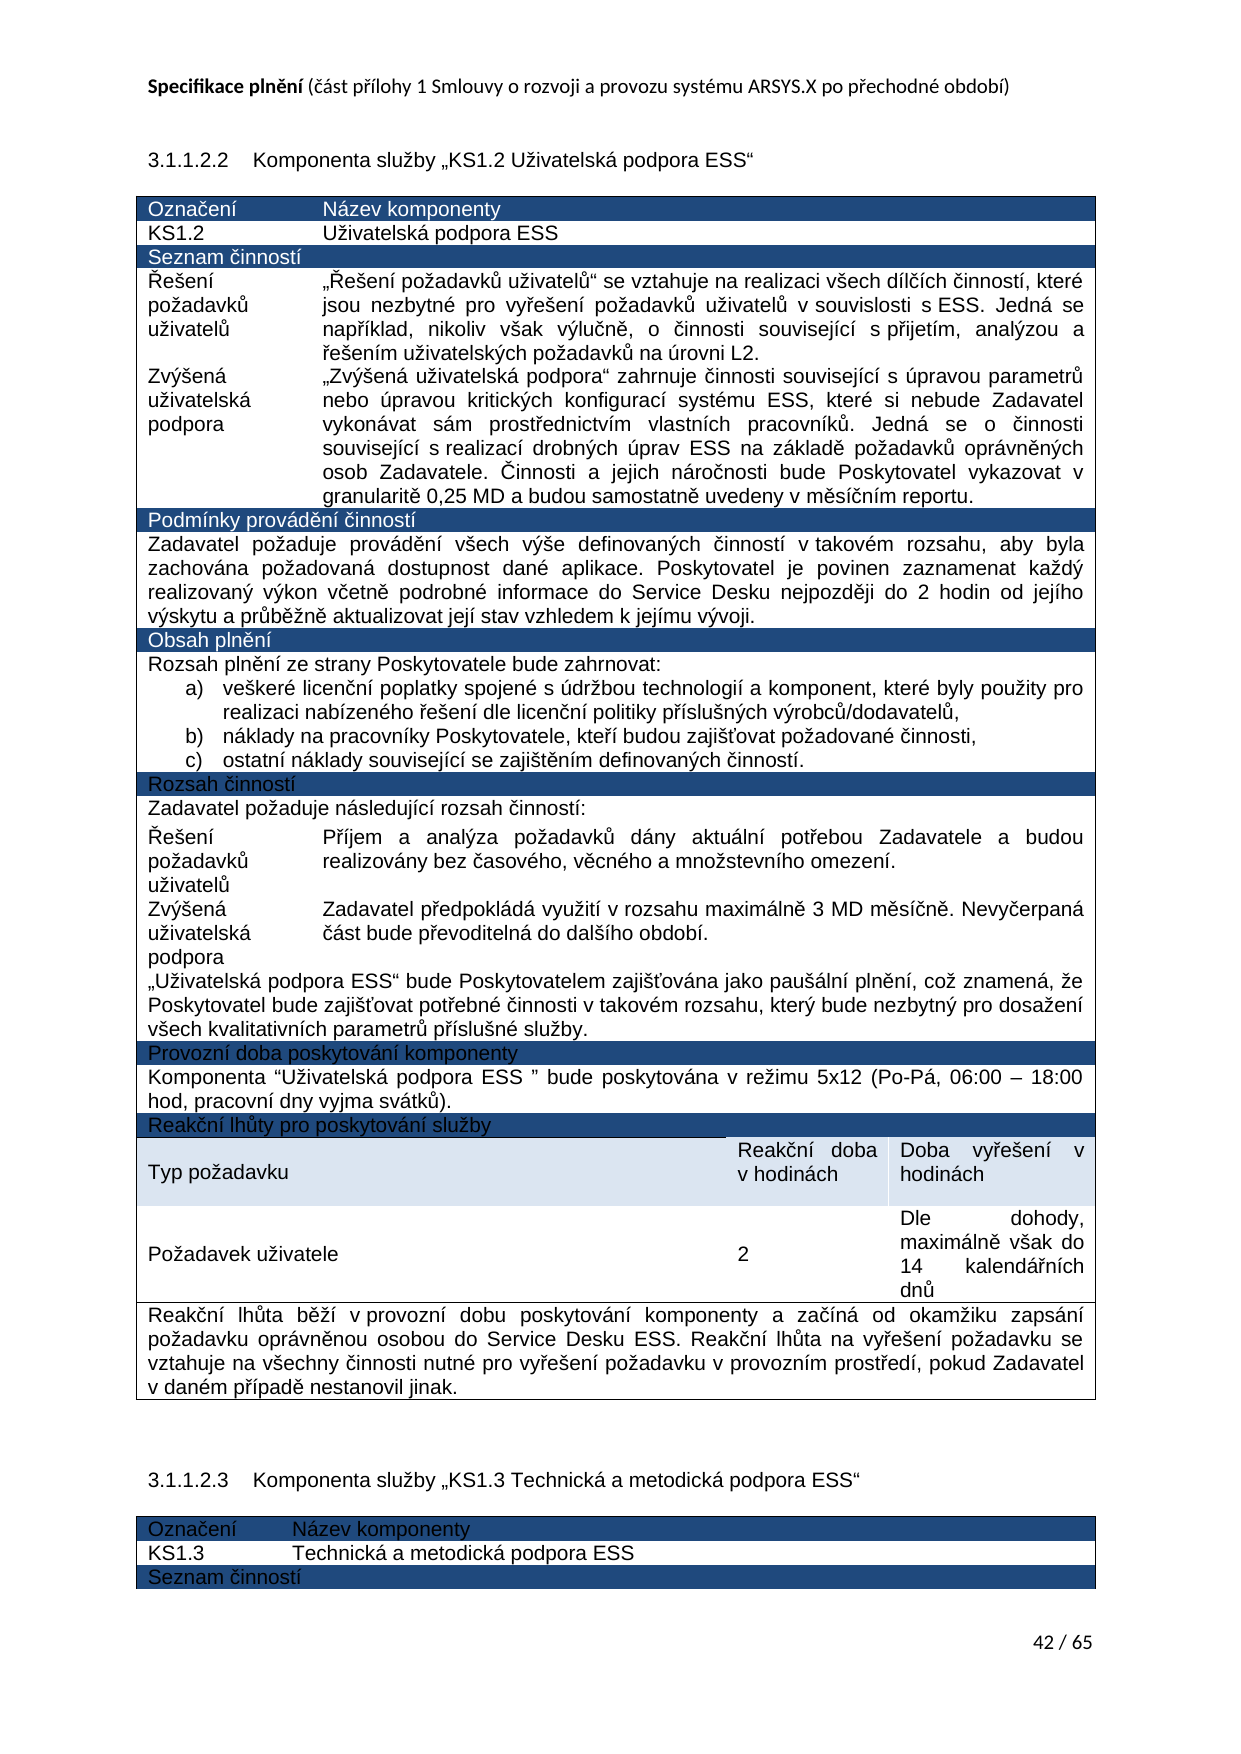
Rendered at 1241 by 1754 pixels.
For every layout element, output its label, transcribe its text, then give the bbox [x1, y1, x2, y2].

table_cell 2 [726, 1206, 888, 1302]
table_cell Řešení požadavků uživatelů [137, 269, 311, 364]
table_cell Podmínky provádění činností [137, 508, 1095, 532]
table_header Označení [137, 197, 311, 221]
table_cell „Uživatelská podpora ESS“ bude Poskytovatelem zajišťována jako paušální plnění, což znamená, že Poskytovatel bude zajišťovat potřebné činnosti v takovém rozsahu, který bude nezbytný pro dosažení všech kvalitativních parametrů příslušné služby. [137, 969, 1095, 1041]
table_cell Seznam činností [137, 245, 1095, 268]
table_cell Komponenta “Uživatelská podpora ESS ” bude poskytována v režimu 5x12 (Po-Pá, 06:00 – 18:00 hod, pracovní dny vyjma svátků). [137, 1065, 1095, 1113]
table_cell KS1.3 [137, 1541, 281, 1565]
table_cell Obsah plnění [137, 628, 1095, 652]
table_cell Seznam činností [137, 1565, 1095, 1589]
subtitle Komponenta služby „KS1.2 Uživatelská podpora ESS“ [148, 148, 1093, 172]
table_cell „Řešení požadavků uživatelů“ se vztahuje na realizaci všech dílčích činností, které jsou nezbytné pro vyřešení požadavků uživatelů v souvislosti s ESS. Jedná se například, nikoliv však výlučně, o činnosti související s přijetím, analýzou a řešením uživatelských požadavků na úrovni L2. [311, 269, 1095, 364]
table_header Označení [137, 1517, 281, 1541]
table_cell Zvýšená uživatelská podpora [137, 364, 311, 508]
table_cell Reakční doba v hodinách [726, 1137, 888, 1206]
table_cell Zvýšená uživatelská podpora [137, 897, 311, 969]
table_cell Příjem a analýza požadavků dány aktuální potřebou Zadavatele a budou realizovány bez časového, věcného a množstevního omezení. [311, 825, 1095, 897]
table_cell Provozní doba poskytování komponenty [137, 1041, 1095, 1065]
table_cell Typ požadavku [137, 1138, 726, 1206]
table_cell Reakční lhůty pro poskytování služby [137, 1113, 1095, 1137]
table_header Název komponenty [281, 1517, 1095, 1541]
table_header Název komponenty [311, 197, 1095, 221]
table_cell Požadavek uživatele [137, 1206, 726, 1302]
table_cell Řešení požadavků uživatelů [137, 825, 311, 897]
table_cell Uživatelská podpora ESS [311, 221, 1095, 244]
table_cell „Zvýšená uživatelská podpora“ zahrnuje činnosti související s úpravou parametrů nebo úpravou kritických konfigurací systému ESS, které si nebude Zadavatel vykonávat sám prostřednictvím vlastních pracovníků. Jedná se o činnosti související s realizací drobných úprav ESS na základě požadavků oprávněných osob Zadavatele. Činnosti a jejich náročnosti bude Poskytovatel vykazovat v granularitě 0,25 MD a budou samostatně uvedeny v měsíčním reportu. [311, 364, 1095, 508]
table_cell Technická a metodická podpora ESS [281, 1541, 1095, 1565]
table_cell KS1.2 [137, 221, 311, 244]
table_cell Zadavatel předpokládá využití v rozsahu maximálně 3 MD měsíčně. Nevyčerpaná část bude převoditelná do dalšího období. [311, 897, 1095, 969]
subtitle Komponenta služby „KS1.3 Technická a metodická podpora ESS“ [148, 1468, 1093, 1492]
table_cell Zadavatel požaduje provádění všech výše definovaných činností v takovém rozsahu, aby byla zachována požadovaná dostupnost dané aplikace. Poskytovatel je povinen zaznamenat každý realizovaný výkon včetně podrobné informace do Service Desku nejpozději do 2 hodin od jejího výskytu a průběžně aktualizovat její stav vzhledem k jejímu vývoji. [137, 532, 1095, 628]
table_cell Rozsah činností [137, 772, 1095, 796]
table_cell Reakční lhůta běží v provozní dobu poskytování komponenty a začíná od okamžiku zapsání požadavku oprávněnou osobou do Service Desku ESS. Reakční lhůta na vyřešení požadavku se vztahuje na všechny činnosti nutné pro vyřešení požadavku v provozním prostředí, pokud Zadavatel v daném případě nestanovil jinak. [137, 1303, 1095, 1398]
table_cell Rozsah plnění ze strany Poskytovatele bude zahrnovat: veškeré licenční poplatky spojené s údržbou technologií a komponent, které byly použity pro realizaci nabízeného řešení dle licenční politiky příslušných výrobců/dodavatelů, náklady na pracovníky Poskytovatele, kteří budou zajišťovat požadované činnosti, ostatní náklady související se zajištěním definovaných činností. [137, 652, 1095, 772]
table_cell Zadavatel požaduje následující rozsah činností: [137, 796, 1095, 825]
table_cell Dle dohody, maximálně však do 14 kalendářních dnů [889, 1206, 1095, 1302]
table_cell Doba vyřešení v hodinách [889, 1137, 1095, 1206]
